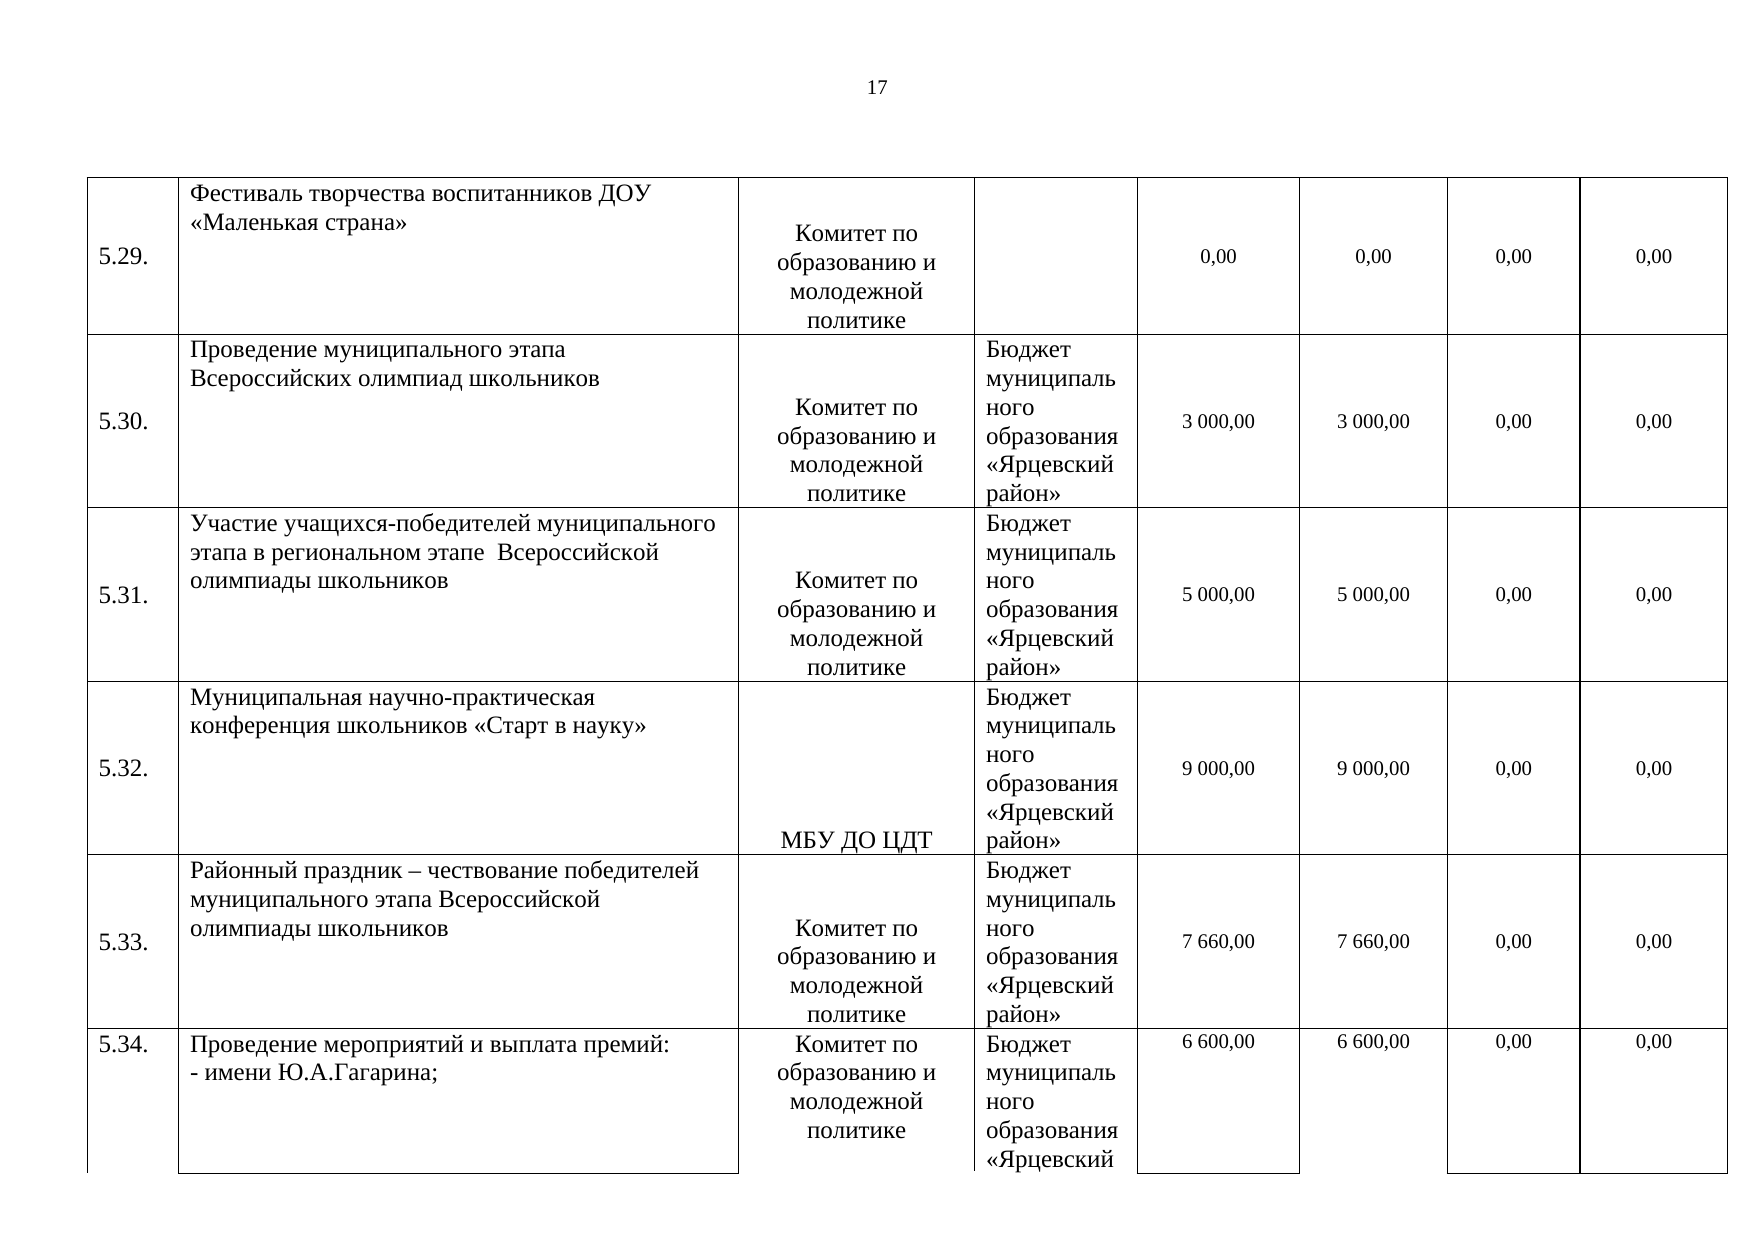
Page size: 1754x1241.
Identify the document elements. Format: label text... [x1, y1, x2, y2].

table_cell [179, 1029, 738, 1172]
table_cell 0,00 [1581, 1029, 1727, 1172]
table_cell 0,00 [1581, 855, 1727, 1028]
table_cell 5.30. [88, 335, 178, 507]
table_cell 7 660,00 [1300, 855, 1447, 1028]
table_cell 0,00 [1581, 178, 1727, 333]
table_cell 5.33. [88, 855, 178, 1028]
table_cell Комитет по образованию и молодежной политике [739, 335, 974, 507]
table_cell 5.34. [88, 1029, 178, 1172]
table_cell Участие учащихся-победителей муниципального этапа в региональном этапе Всероссийской олимпиады школьников [179, 508, 738, 681]
table_cell 6 600,00 [1300, 1029, 1447, 1172]
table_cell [975, 335, 1137, 507]
table_cell 0,00 [1448, 1029, 1579, 1172]
table_cell 5 000,00 [1138, 508, 1299, 681]
table_cell Бюджет муниципального образования «Ярцевский район» [975, 682, 1137, 854]
table_cell 3 000,00 [1138, 335, 1299, 507]
table_cell 0,00 [1448, 335, 1579, 507]
table_cell 0,00 [1448, 178, 1579, 333]
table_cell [739, 1029, 974, 1172]
table_cell [975, 178, 1137, 333]
table_cell Комитет по образованию и молодежной политике [739, 508, 974, 681]
table_cell 9 000,00 [1138, 682, 1299, 854]
table_cell 0,00 [1300, 178, 1447, 333]
table_cell Проведение муниципального этапа Всероссийских олимпиад школьников [179, 335, 738, 507]
table_cell 9 000,00 [1300, 682, 1447, 854]
table_cell 0,00 [1448, 855, 1579, 1028]
table_cell 0,00 [1138, 178, 1299, 333]
table_cell Районный праздник – чествование победителей муниципального этапа Всероссийской олимпиады школьников [179, 855, 738, 1028]
table_cell 5.31. [88, 508, 178, 681]
table_cell 7 660,00 [1138, 855, 1299, 1028]
table_cell МБУ ДО ЦДТ [739, 682, 974, 854]
table_cell 0,00 [1448, 508, 1579, 681]
table_cell Муниципальная научно-практическая конференция школьников «Старт в науку» [179, 682, 738, 854]
table_cell Комитет по образованию и молодежной политике [739, 178, 974, 333]
table_cell Бюджет муниципального образования «Ярцевский район» [975, 508, 1137, 681]
table_cell 5.32. [88, 682, 178, 854]
table_cell 0,00 [1448, 682, 1579, 854]
table_cell 0,00 [1581, 335, 1727, 507]
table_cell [975, 1029, 1137, 1172]
table_cell 5.29. [88, 178, 178, 333]
table_cell 6 600,00 [1138, 1029, 1299, 1172]
table_cell 0,00 [1581, 682, 1727, 854]
table_cell 5 000,00 [1300, 508, 1447, 681]
table_cell Фестиваль творчества воспитанников ДОУ «Маленькая страна» [179, 178, 738, 333]
table_cell Бюджет муниципального образования «Ярцевский район» [975, 855, 1137, 1028]
table_cell 3 000,00 [1300, 335, 1447, 507]
table_cell Комитет по образованию и молодежной политике [739, 855, 974, 1028]
table_cell 0,00 [1581, 508, 1727, 681]
